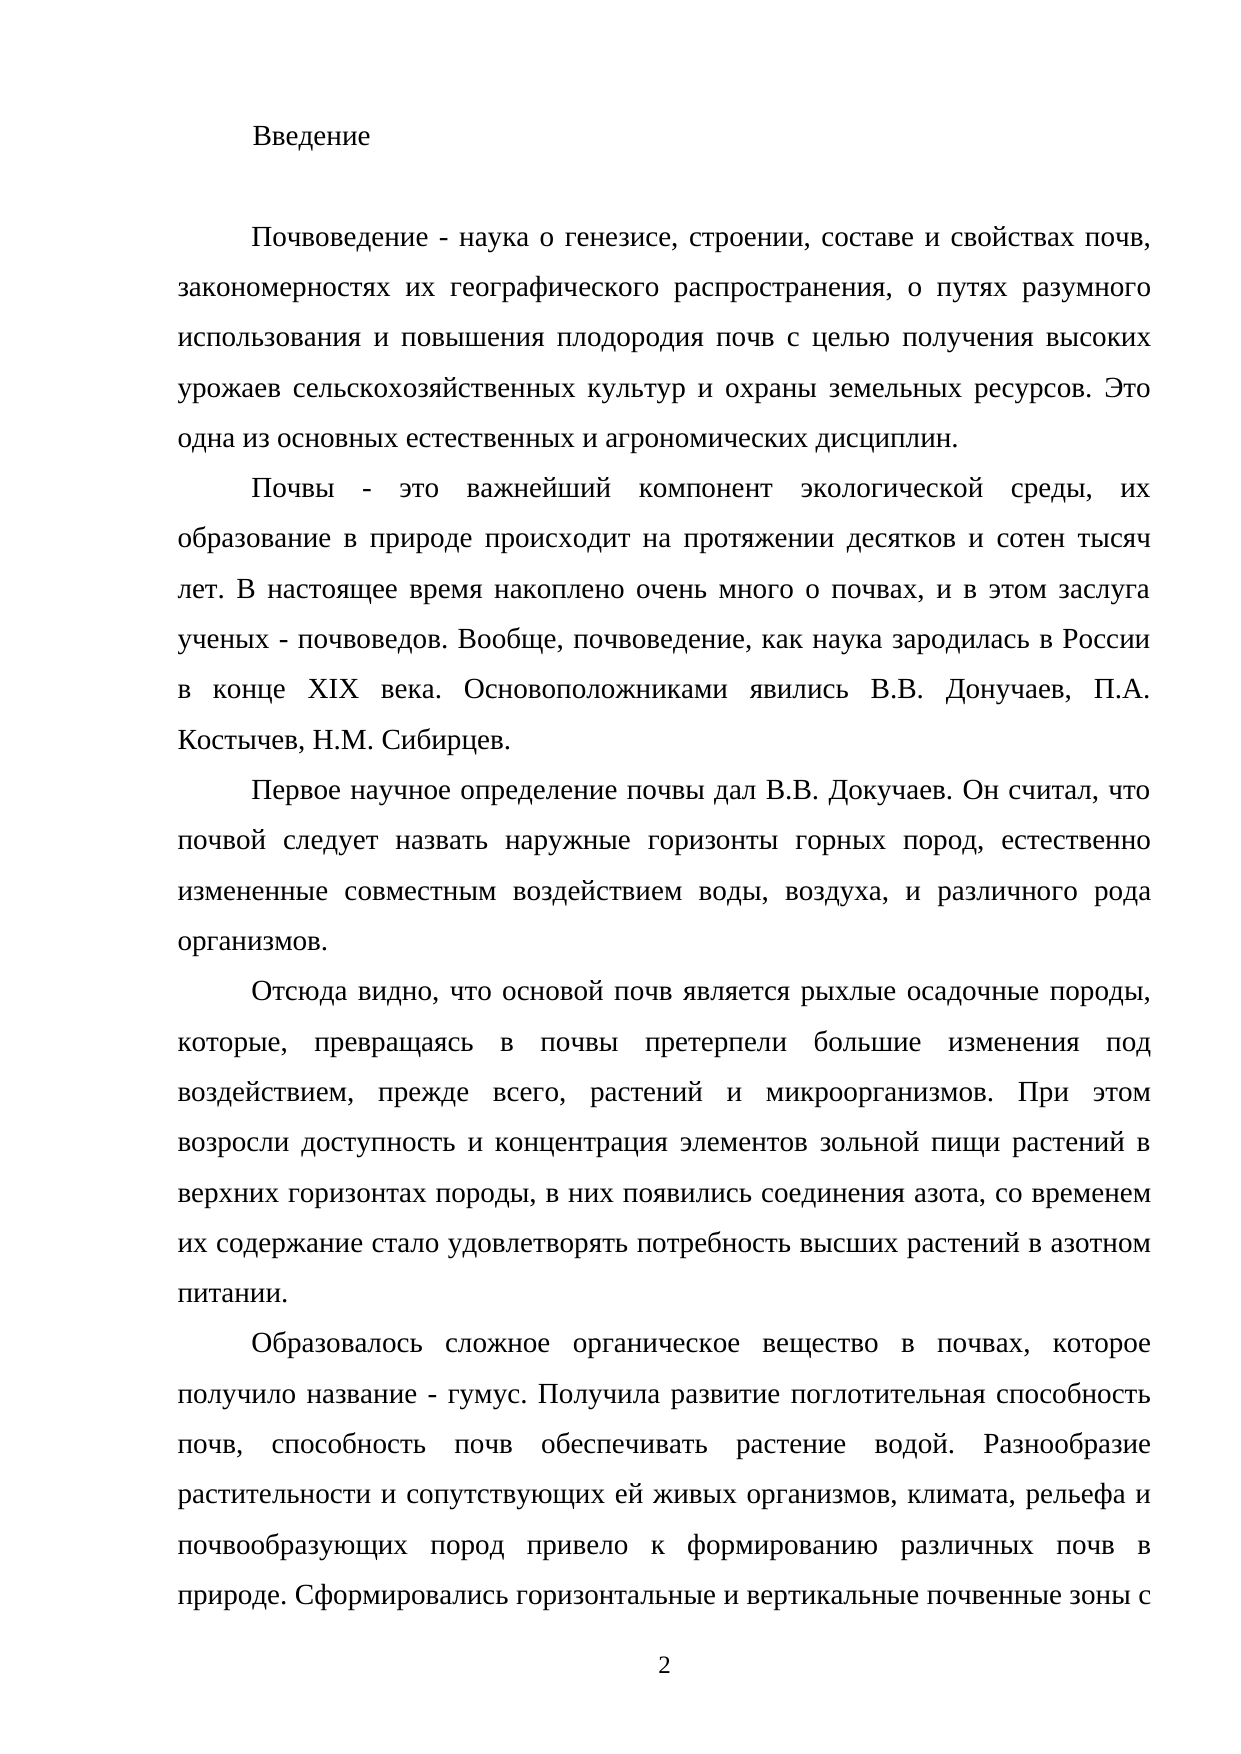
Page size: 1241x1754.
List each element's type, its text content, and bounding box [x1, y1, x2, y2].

text Первое научное определение почвы дал В.В. Докучаев. Он считал, что почвой следует назвать наружные горизонты горных пород, естественно измененные совместным воздействием воды, воздуха, и различного рода организмов. [177, 772, 1152, 957]
text Почвоведение - наука о генезисе, строении, составе и свойствах почв, закономерностях их географического распространения, о путях разумного использования и повышения плодородия почв с целью получения высоких урожаев сельскохозяйственных культур и охраны земельных ресурсов. Это одна из основных естественных и агрономических дисциплин. [177, 219, 1152, 453]
text Почвы - это важнейший компонент экологической среды, их образование в природе происходит на протяжении десятков и сотен тысяч лет. В настоящее время накоплено очень много о почвах, и в этом заслуга ученых - почвоведов. Вообще, почвоведение, как наука зародилась в России в конце XIX века. Основоположниками явились В.В. Донучаев, П.А. Костычев, Н.М. Сибирцев. [177, 470, 1152, 755]
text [177, 1326, 1152, 1611]
text Введение [177, 118, 1152, 152]
text Отсюда видно, что основой почв является рыхлые осадочные породы, которые, превращаясь в почвы претерпели большие изменения под воздействием, прежде всего, растений и микроорганизмов. При этом возросли доступность и концентрация элементов зольной пищи растений в верхних горизонтах породы, в них появились соединения азота, со временем их содержание стало удовлетворять потребность высших растений в азотном питании. [177, 973, 1152, 1309]
